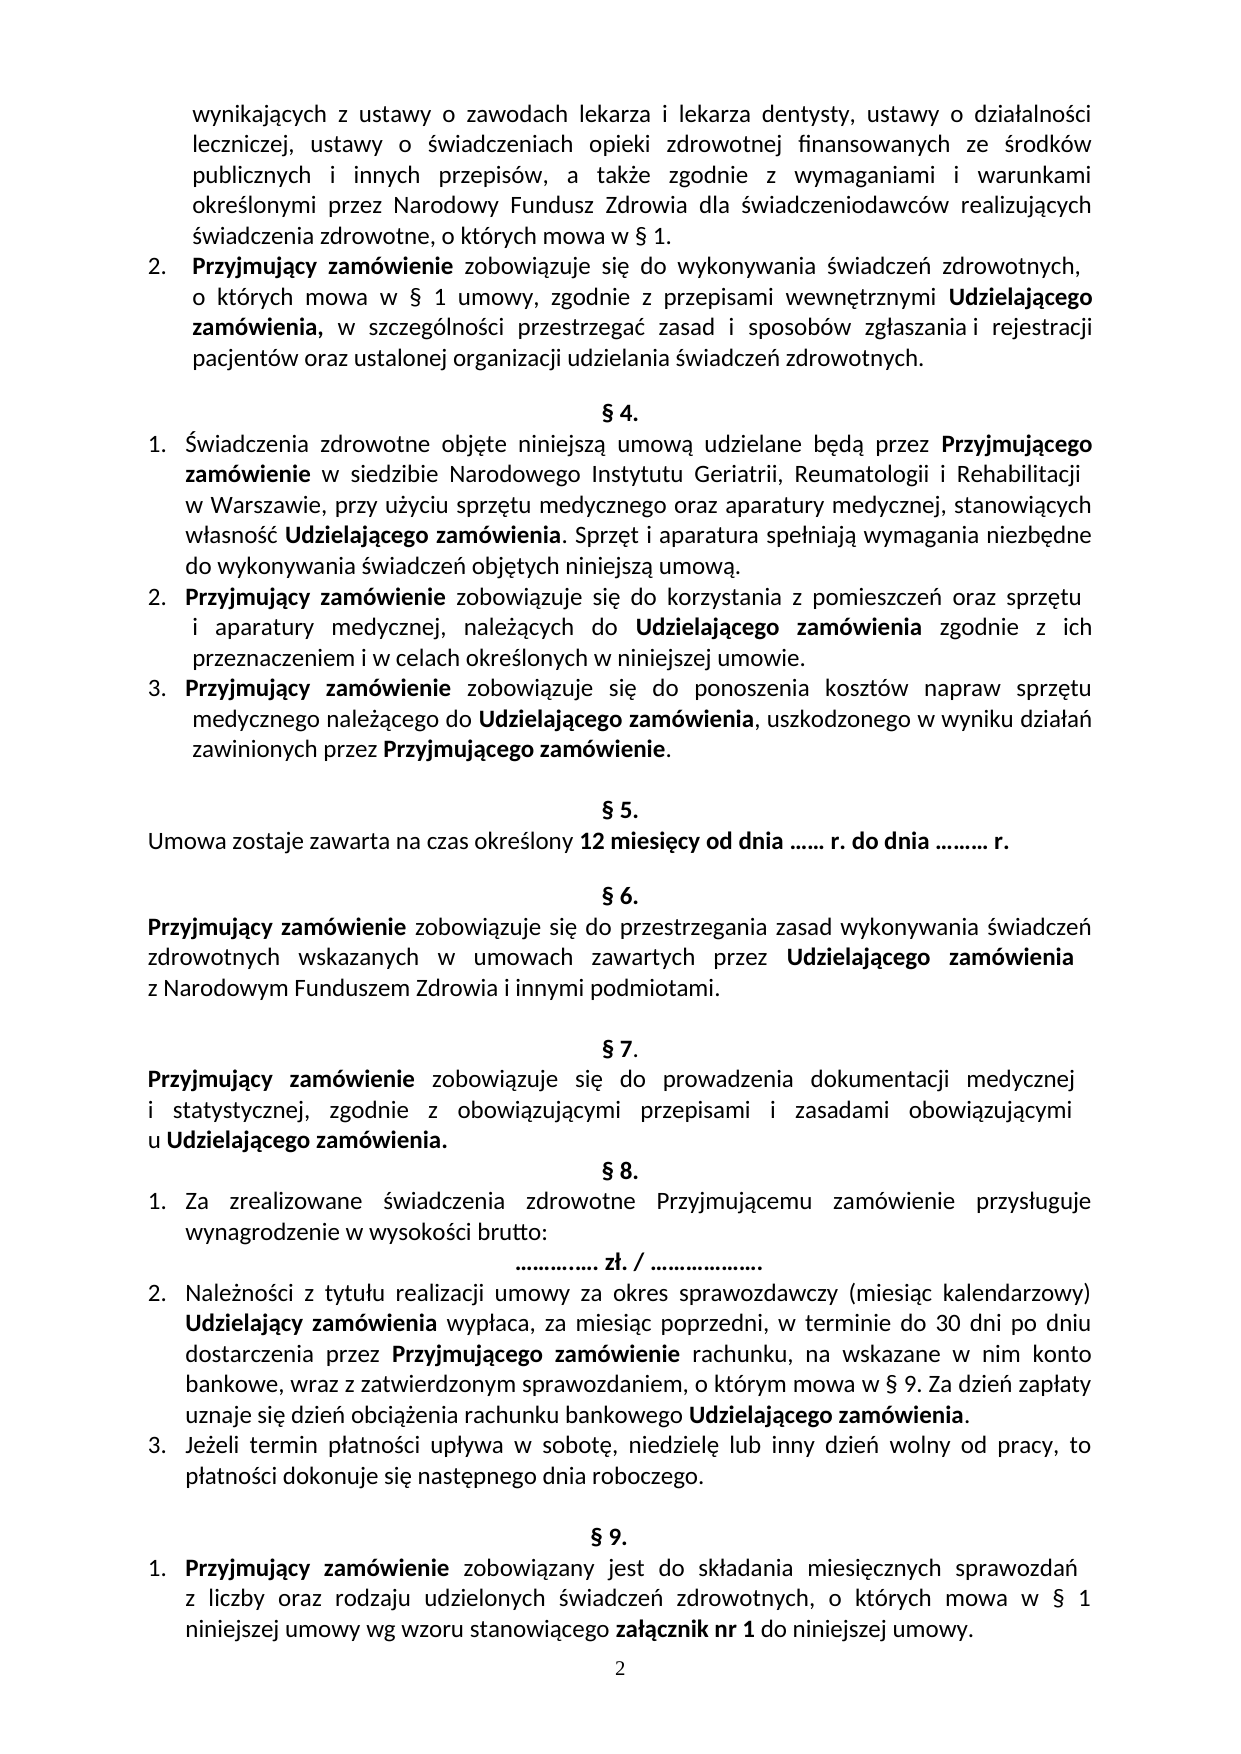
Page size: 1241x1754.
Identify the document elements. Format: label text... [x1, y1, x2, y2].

list Za zrealizowane świadczenia zdrowotne Przyjmującemu zamówienie przysługuje wynagrodzenie w wysokości brutto: [148, 1186, 1093, 1247]
list Przyjmujący zamówienie zobowiązany jest do składania miesięcznych sprawozdań z liczby oraz rodzaju udzielonych świadczeń zdrowotnych, o których mowa w § 1 niniejszej umowy wg wzoru stanowiącego załącznik nr 1 do niniejszej umowy. [148, 1552, 1093, 1643]
list Świadczenia zdrowotne objęte niniejszą umową udzielane będą przez Przyjmującego zamówienie w siedzibie Narodowego Instytutu Geriatrii, Reumatologii i Rehabilitacji w Warszawie, przy użyciu sprzętu medycznego oraz aparatury medycznej, stanowiących własność Udzielającego zamówienia. Sprzęt i aparatura spełniają wymagania niezbędne do wykonywania świadczeń objętych niniejszą umową. [148, 428, 1093, 581]
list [148, 98, 1093, 250]
text § 8. [148, 1155, 1093, 1186]
list Jeżeli termin płatności upływa w sobotę, niedzielę lub inny dzień wolny od pracy, to płatności dokonuje się następnego dnia roboczego. [148, 1430, 1093, 1491]
list Przyjmujący zamówienie zobowiązuje się do korzystania z pomieszczeń oraz sprzętu i aparatury medycznej, należących do Udzielającego zamówienia zgodnie z ich przeznaczeniem i w celach określonych w niniejszej umowie. [148, 581, 1093, 672]
text § 4. [148, 397, 1093, 428]
list Przyjmujący zamówienie zobowiązuje się do ponoszenia kosztów napraw sprzętu medycznego należącego do Udzielającego zamówienia, uszkodzonego w wyniku działań zawinionych przez Przyjmującego zamówienie. [148, 672, 1093, 764]
list Należności z tytułu realizacji umowy za okres sprawozdawczy (miesiąc kalendarzowy) Udzielający zamówienia wypłaca, za miesiąc poprzedni, w terminie do 30 dni po dniu dostarczenia przez Przyjmującego zamówienie rachunku, na wskazane w nim konto bankowe, wraz z zatwierdzonym sprawozdaniem, o którym mowa w § 9. Za dzień zapłaty uznaje się dzień obciążenia rachunku bankowego Udzielającego zamówienia. [148, 1277, 1093, 1430]
text ……….…. zł. / ………………. [185, 1247, 1093, 1277]
text § 6. [148, 880, 1093, 911]
text Przyjmujący zamówienie zobowiązuje się do przestrzegania zasad wykonywania świadczeń zdrowotnych wskazanych w umowach zawartych przez Udzielającego zamówienia z Narodowym Funduszem Zdrowia i innymi podmiotami. [148, 911, 1093, 1002]
text § 5. [148, 794, 1093, 825]
text § 9. [590, 1521, 1093, 1552]
text Umowa zostaje zawarta na czas określony 12 miesięcy od dnia …… r. do dnia ……… r. [148, 825, 1093, 855]
list Przyjmujący zamówienie zobowiązuje się do wykonywania świadczeń zdrowotnych, o których mowa w § 1 umowy, zgodnie z przepisami wewnętrznymi Udzielającego zamówienia, w szczególności przestrzegać zasad i sposobów zgłaszania i rejestracji pacjentów oraz ustalonej organizacji udzielania świadczeń zdrowotnych. [148, 250, 1093, 372]
text § 7. [148, 1033, 1093, 1063]
text Przyjmujący zamówienie zobowiązuje się do prowadzenia dokumentacji medycznej i statystycznej, zgodnie z obowiązującymi przepisami i zasadami obowiązującymi u Udzielającego zamówienia. [148, 1063, 1093, 1155]
